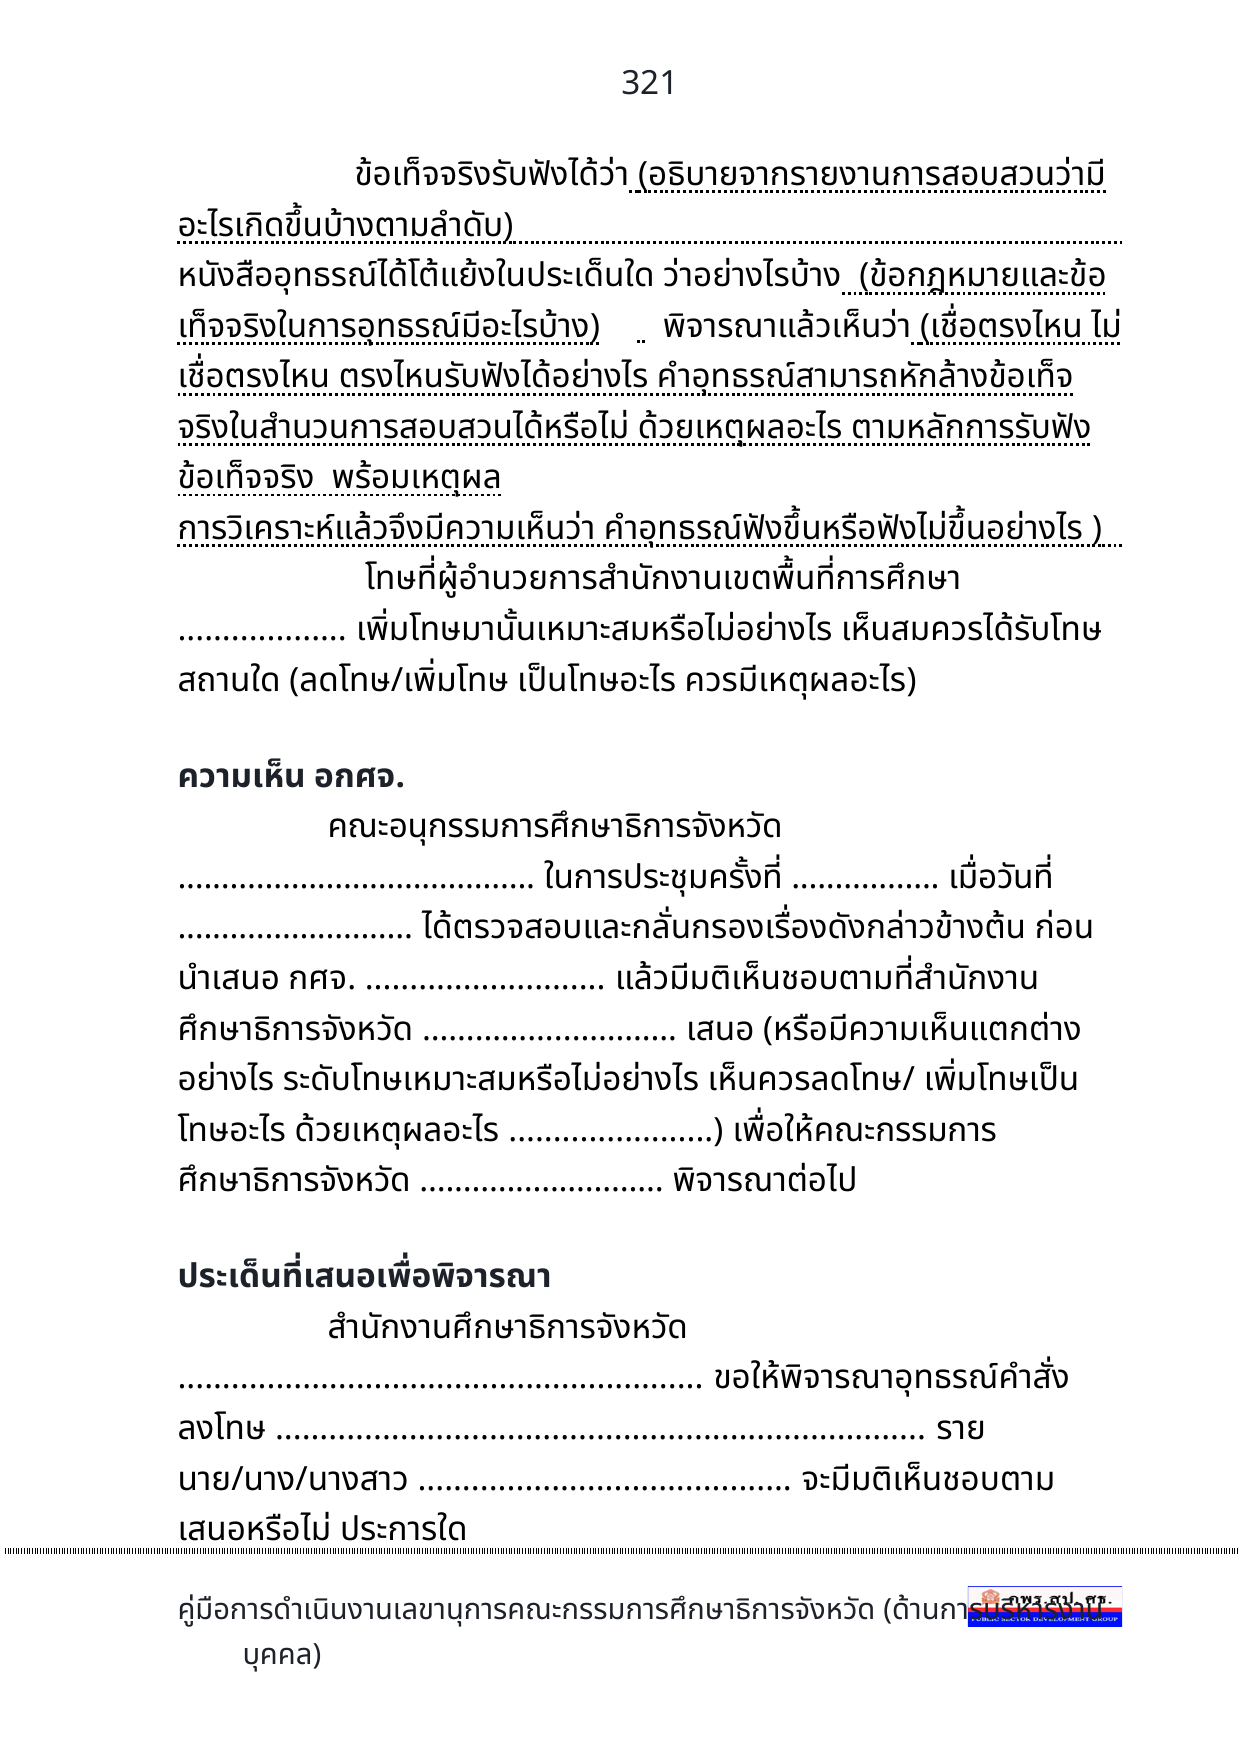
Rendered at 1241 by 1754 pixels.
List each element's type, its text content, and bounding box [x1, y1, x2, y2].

text คณะอนุกรรมการศึกษาธิการจังหวัด ......................................... ในการประชุมครั้งที่ ................. เมื่อวันที่ ........................... ได้ตรวจสอบและกลั่นกรองเรื่องดังกล่าวข้างต้น ก่อนนำเสนอ กศจ. ........................... แล้วมีมติเห็นชอบตามที่สำนักงานศึกษาธิการจังหวัด ……………..………… เสนอ (หรือมีความเห็นแตกต่างอย่างไร ระดับโทษเหมาะสมหรือไม่อย่างไร เห็นควรลดโทษ/ เพิ่มโทษเป็นโทษอะไร ด้วยเหตุผลอะไร .......................) เพื่อให้คณะกรรมการศึกษาธิการจังหวัด ............................ พิจารณาต่อไป [177, 802, 1122, 1207]
text โทษที่ผู้อำนวยการสำนักงานเขตพื้นที่การศึกษา ................... เพิ่มโทษมานั้นเหมาะสมหรือไม่อย่างไร เห็นสมควรได้รับโทษสถานใด (ลดโทษ/เพิ่มโทษ เป็นโทษอะไร ควรมีเหตุผลอะไร) [177, 554, 1122, 706]
text ข้อเท็จจริงรับฟังได้ว่า (อธิบายจากรายงานการสอบสวนว่ามีอะไรเกิดขึ้นบ้างตามลำดับ) หนังสืออุทธรณ์ได้โต้แย้งในประเด็นใด ว่าอย่างไรบ้าง (ข้อกฎหมายและข้อเท็จจริงในการอุทธรณ์มีอะไรบ้าง) พิจารณาแล้วเห็นว่า (เชื่อตรงไหน ไม่เชื่อตรงไหน ตรงไหนรับฟังได้อย่างไร คำอุทธรณ์สามารถหักล้างข้อเท็จจริงในสำนวนการสอบสวนได้หรือไม่ ด้วยเหตุผลอะไร ตามหลักการรับฟังข้อเท็จจริง พร้อมเหตุผล การวิเคราะห์แล้วจึงมีความเห็นว่า คำอุทธรณ์ฟังขึ้นหรือฟังไม่ขึ้นอย่างไร ) [177, 150, 1122, 554]
text ความเห็น อกศจ. [177, 751, 1122, 802]
picture [967, 1586, 1123, 1627]
text สำนักงานศึกษาธิการจังหวัด ........................................................... ขอให้พิจารณาอุทธรณ์คำสั่งลงโทษ ......................................................................... ราย นาย/นาง/นางสาว .......................................... จะมีมติเห็นชอบตามเสนอหรือไม่ ประการใด [177, 1303, 1122, 1555]
text ประเด็นที่เสนอเพื่อพิจารณา [177, 1252, 1122, 1303]
